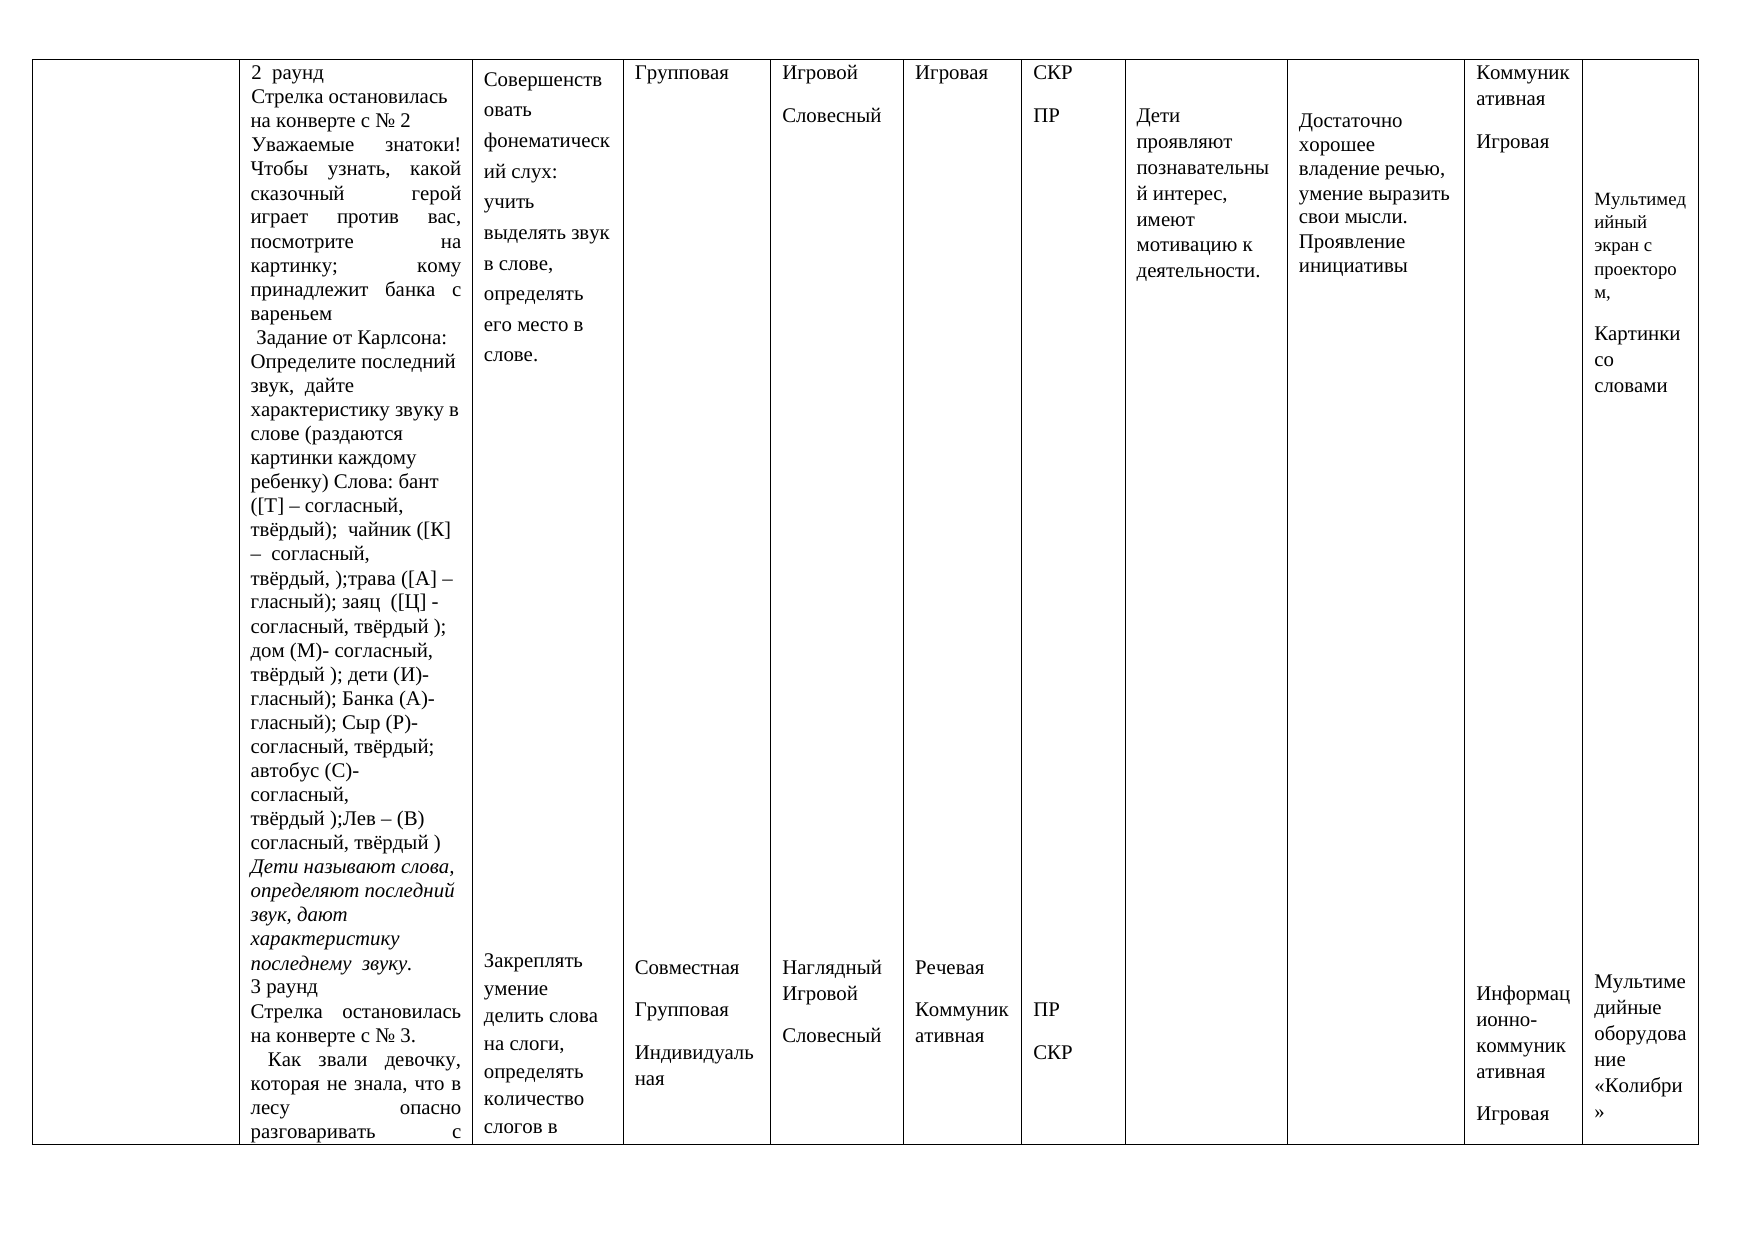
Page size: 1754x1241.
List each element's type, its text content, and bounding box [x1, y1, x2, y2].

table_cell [1126, 60, 1287, 1144]
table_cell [1465, 60, 1582, 1144]
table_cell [473, 60, 623, 1144]
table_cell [33, 60, 239, 1144]
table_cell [240, 60, 472, 1144]
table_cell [624, 60, 770, 1144]
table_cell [1583, 60, 1698, 1144]
table_cell СКР ПР ПР СКР ФР [1022, 60, 1125, 1144]
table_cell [904, 60, 1021, 1144]
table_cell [1288, 60, 1464, 1144]
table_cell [771, 60, 903, 1144]
